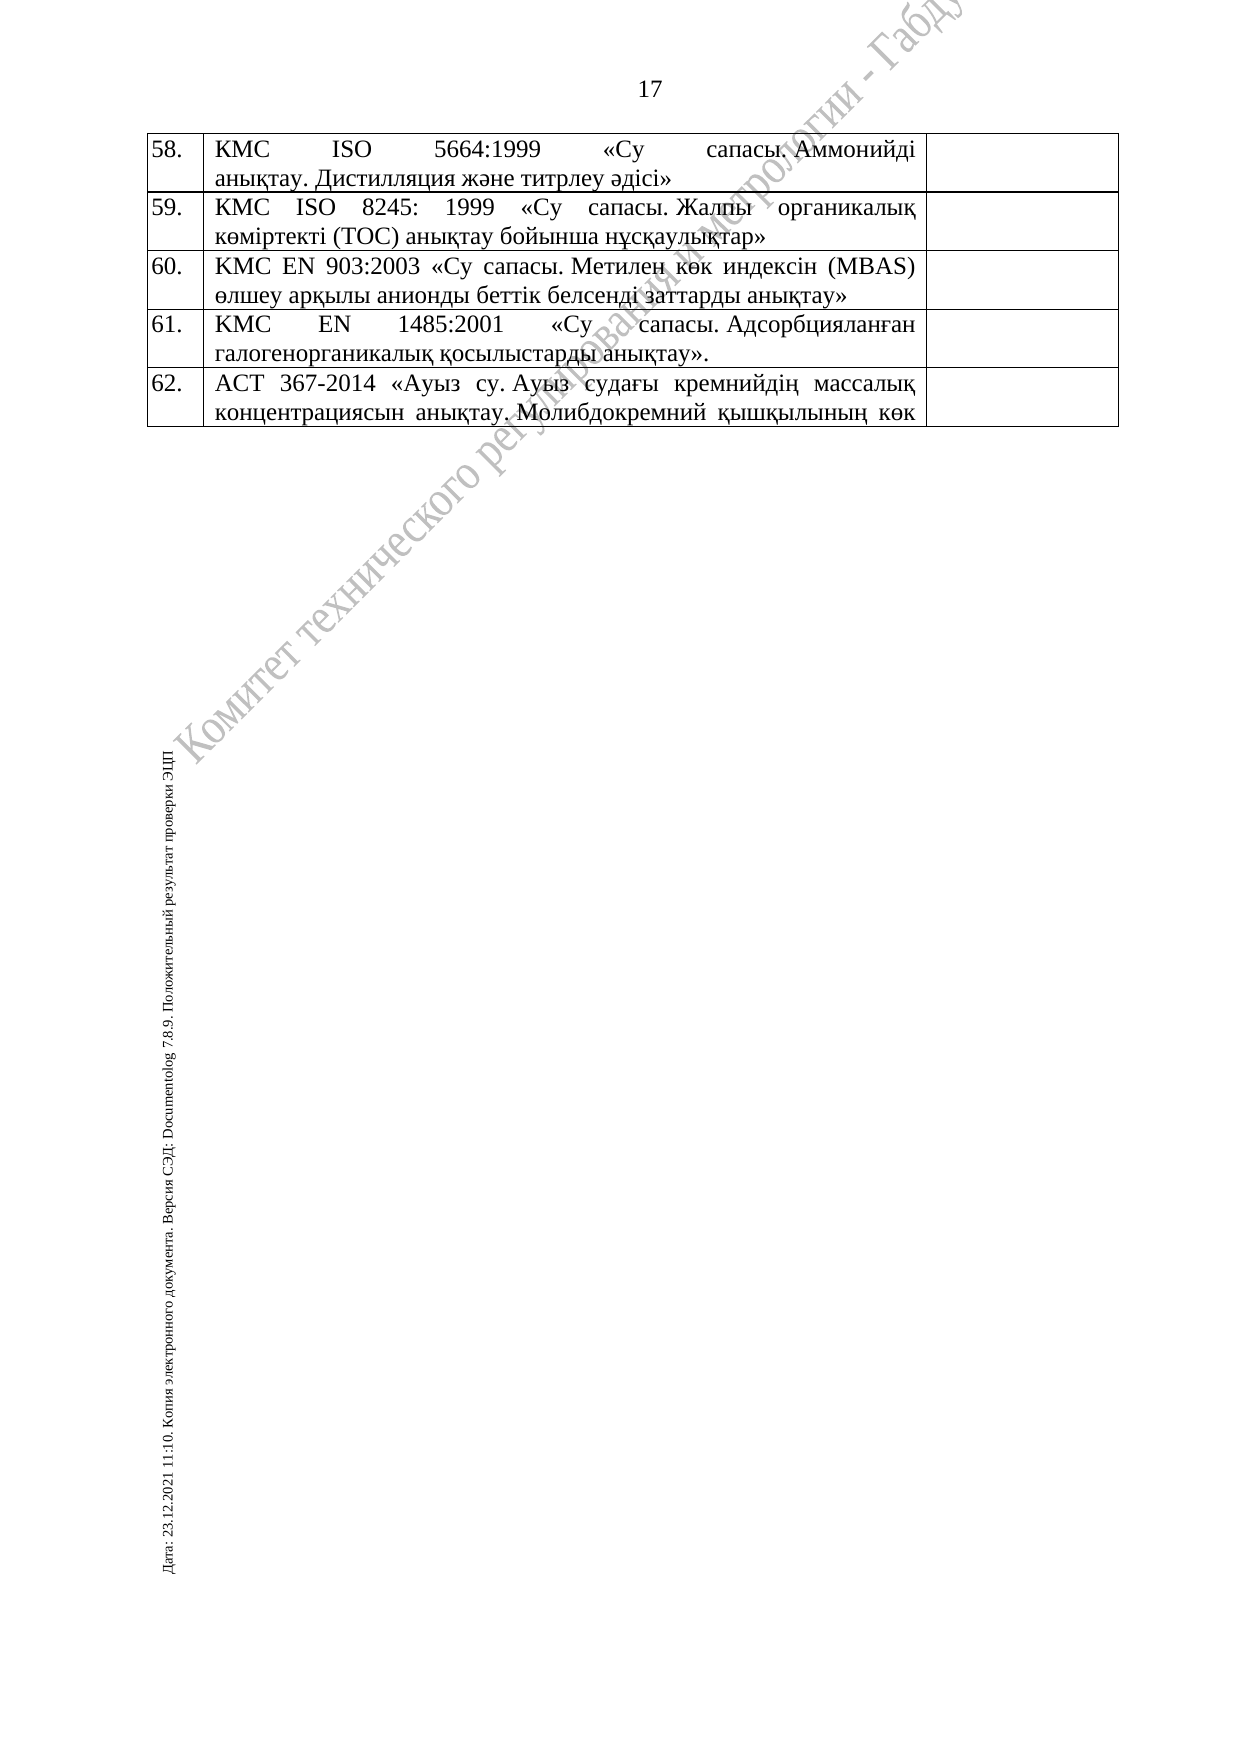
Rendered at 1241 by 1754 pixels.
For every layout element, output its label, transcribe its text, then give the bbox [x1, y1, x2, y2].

table_cell [927, 251, 1118, 308]
table_cell [148, 134, 203, 191]
table_cell ACT 367-2014 «Ауыз су. Ауыз судағы кремнийдің массалық концентрациясын анықтау. Молибдокремний қышқылының көк кешенін фотометриялық өлшеу әдісі [204, 368, 926, 426]
table_cell [927, 310, 1118, 367]
table_cell [148, 310, 203, 367]
table_cell [148, 251, 203, 308]
table_cell [927, 134, 1118, 191]
table_cell [148, 193, 203, 250]
table_cell КМС ISO 5664:1999 «Су сапасы. Аммонийді анықтау. Дистилляция және титрлеу әдісі» [204, 134, 926, 191]
table_cell [927, 368, 1118, 426]
table_cell KMC EN 903:2003 «Су сапасы. Метилен көк индексін (MBAS) өлшеу арқылы анионды беттік белсенді заттарды анықтау» [204, 251, 926, 308]
table_cell KMC EN 1485:2001 «Су сапасы. Адсорбцияланған галогенорганикалық қосылыстарды анықтау». [204, 310, 926, 367]
table_cell [927, 193, 1118, 250]
table_cell [148, 368, 203, 426]
table_cell КМС ISO 8245: 1999 «Су сапасы. Жалпы органикалық көміртекті (TOC) анықтау бойынша нұсқаулықтар» [204, 193, 926, 250]
